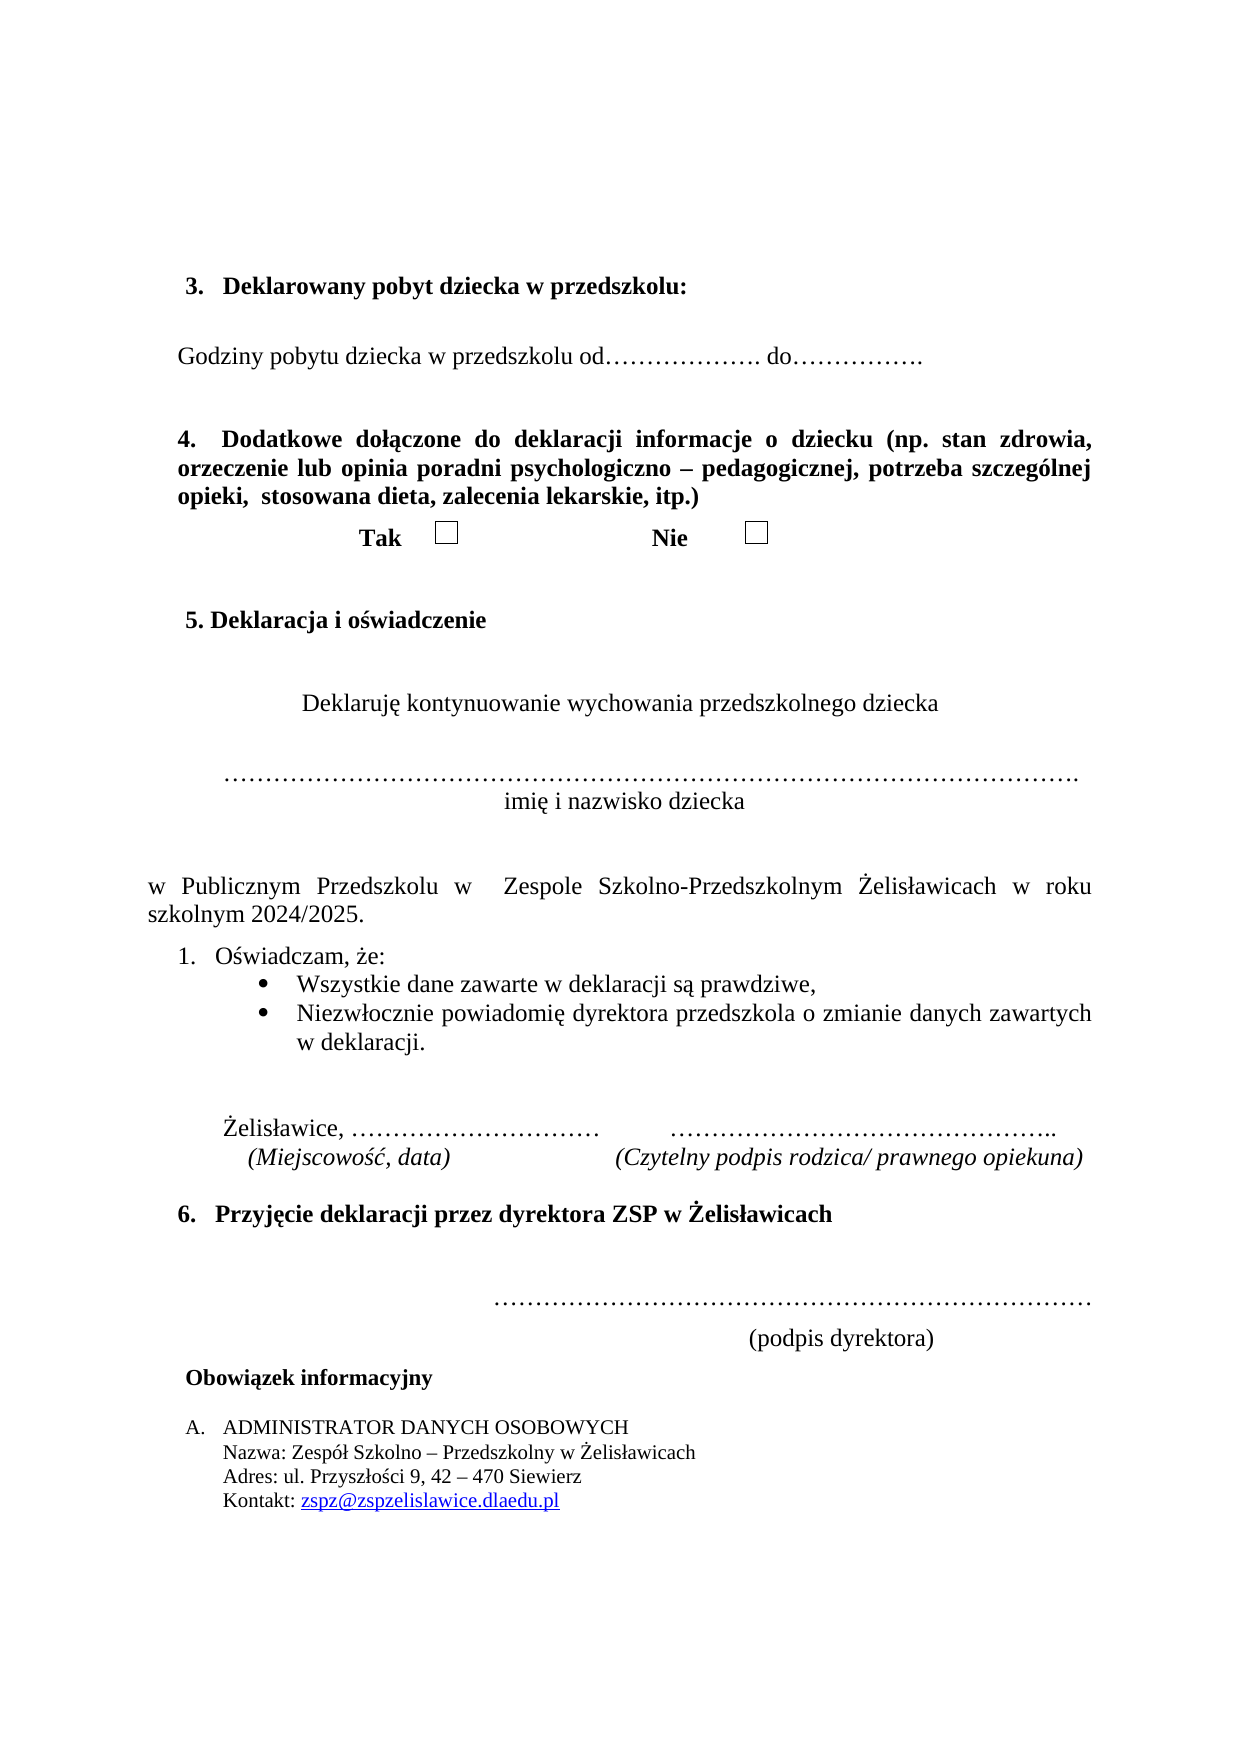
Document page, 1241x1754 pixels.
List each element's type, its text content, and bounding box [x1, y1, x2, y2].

text ……………………………………………………………… [223, 1282, 1093, 1311]
list Wszystkie dane zawarte w deklaracji są prawdziwe, [259, 969, 1093, 998]
text 4. Dodatkowe dołączone do deklaracji informacje o dziecku (np. stan zdrowia, orzeczenie lub opinia poradni psychologiczno – pedagogicznej, potrzeba szczególnej opieki, stosowana dieta, zalecenia lekarskie, itp.) [177, 424, 1093, 510]
list Niezwłocznie powiadomię dyrektora przedszkola o zmianie danych zawartych w deklaracji. [259, 998, 1093, 1056]
text w Publicznym Przedszkolu w Zespole Szkolno-Przedszkolnym Żelisławicach w roku szkolnym 2024/2025. [148, 871, 1093, 928]
list …………………………………………………………………………………………. [223, 758, 1093, 786]
text (podpis dyrektora) [518, 1323, 1093, 1352]
text Godziny pobytu dziecka w przedszkolu od………………. do……………. [148, 341, 1093, 370]
list ADMINISTRATOR DANYCH OSOBOWYCH [185, 1415, 1093, 1439]
text 5. Deklaracja i oświadczenie [185, 605, 1093, 634]
list imię i nazwisko dziecka [223, 786, 1093, 815]
list Deklarowany pobyt dziecka w przedszkolu: [185, 271, 1093, 300]
list (Miejscowość, data) (Czytelny podpis rodzica/ prawnego opiekuna) [223, 1142, 1093, 1171]
list Nazwa: Zespół Szkolno – Przedszkolny w Żelisławicach [223, 1440, 1093, 1464]
list Przyjęcie deklaracji przez dyrektora ZSP w Żelisławicach [177, 1199, 1093, 1228]
list Oświadczam, że: [177, 941, 1093, 969]
text Obowiązek informacyjny [185, 1364, 1093, 1391]
list Kontakt: zspz@zspzelislawice.dlaedu.pl [223, 1488, 1093, 1512]
text Tak Nie [177, 523, 1093, 551]
text Deklaruję kontynuowanie wychowania przedszkolnego dziecka [148, 688, 1093, 716]
list Adres: ul. Przyszłości 9, 42 – 470 Siewierz [223, 1464, 1093, 1488]
list Żelisławice, ………………………… ……………………………………….. [223, 1113, 1093, 1142]
